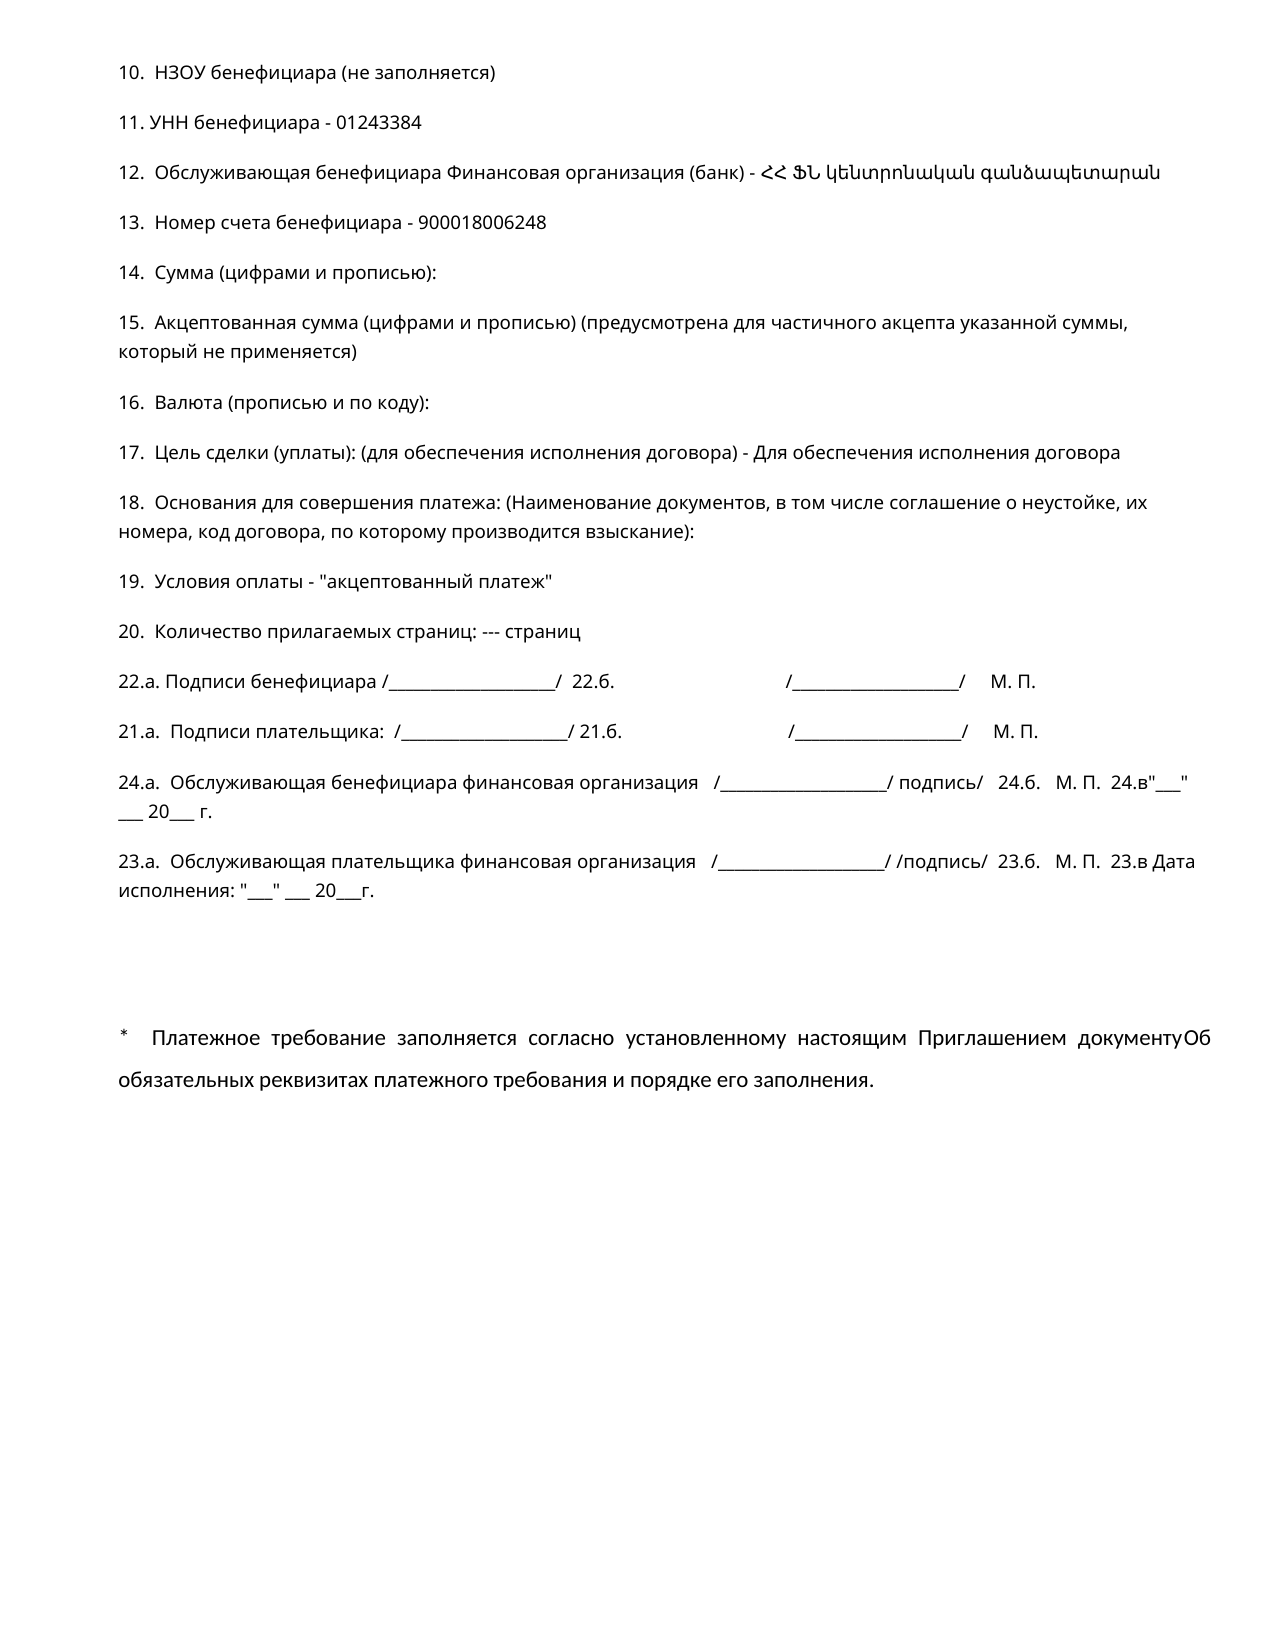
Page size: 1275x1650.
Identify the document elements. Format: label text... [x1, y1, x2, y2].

text * Платежное требование заполняется согласно установленному настоящим Приглашением документуОб обязательных реквизитах платежного требования и порядке его заполнения. [118, 1023, 1211, 1093]
